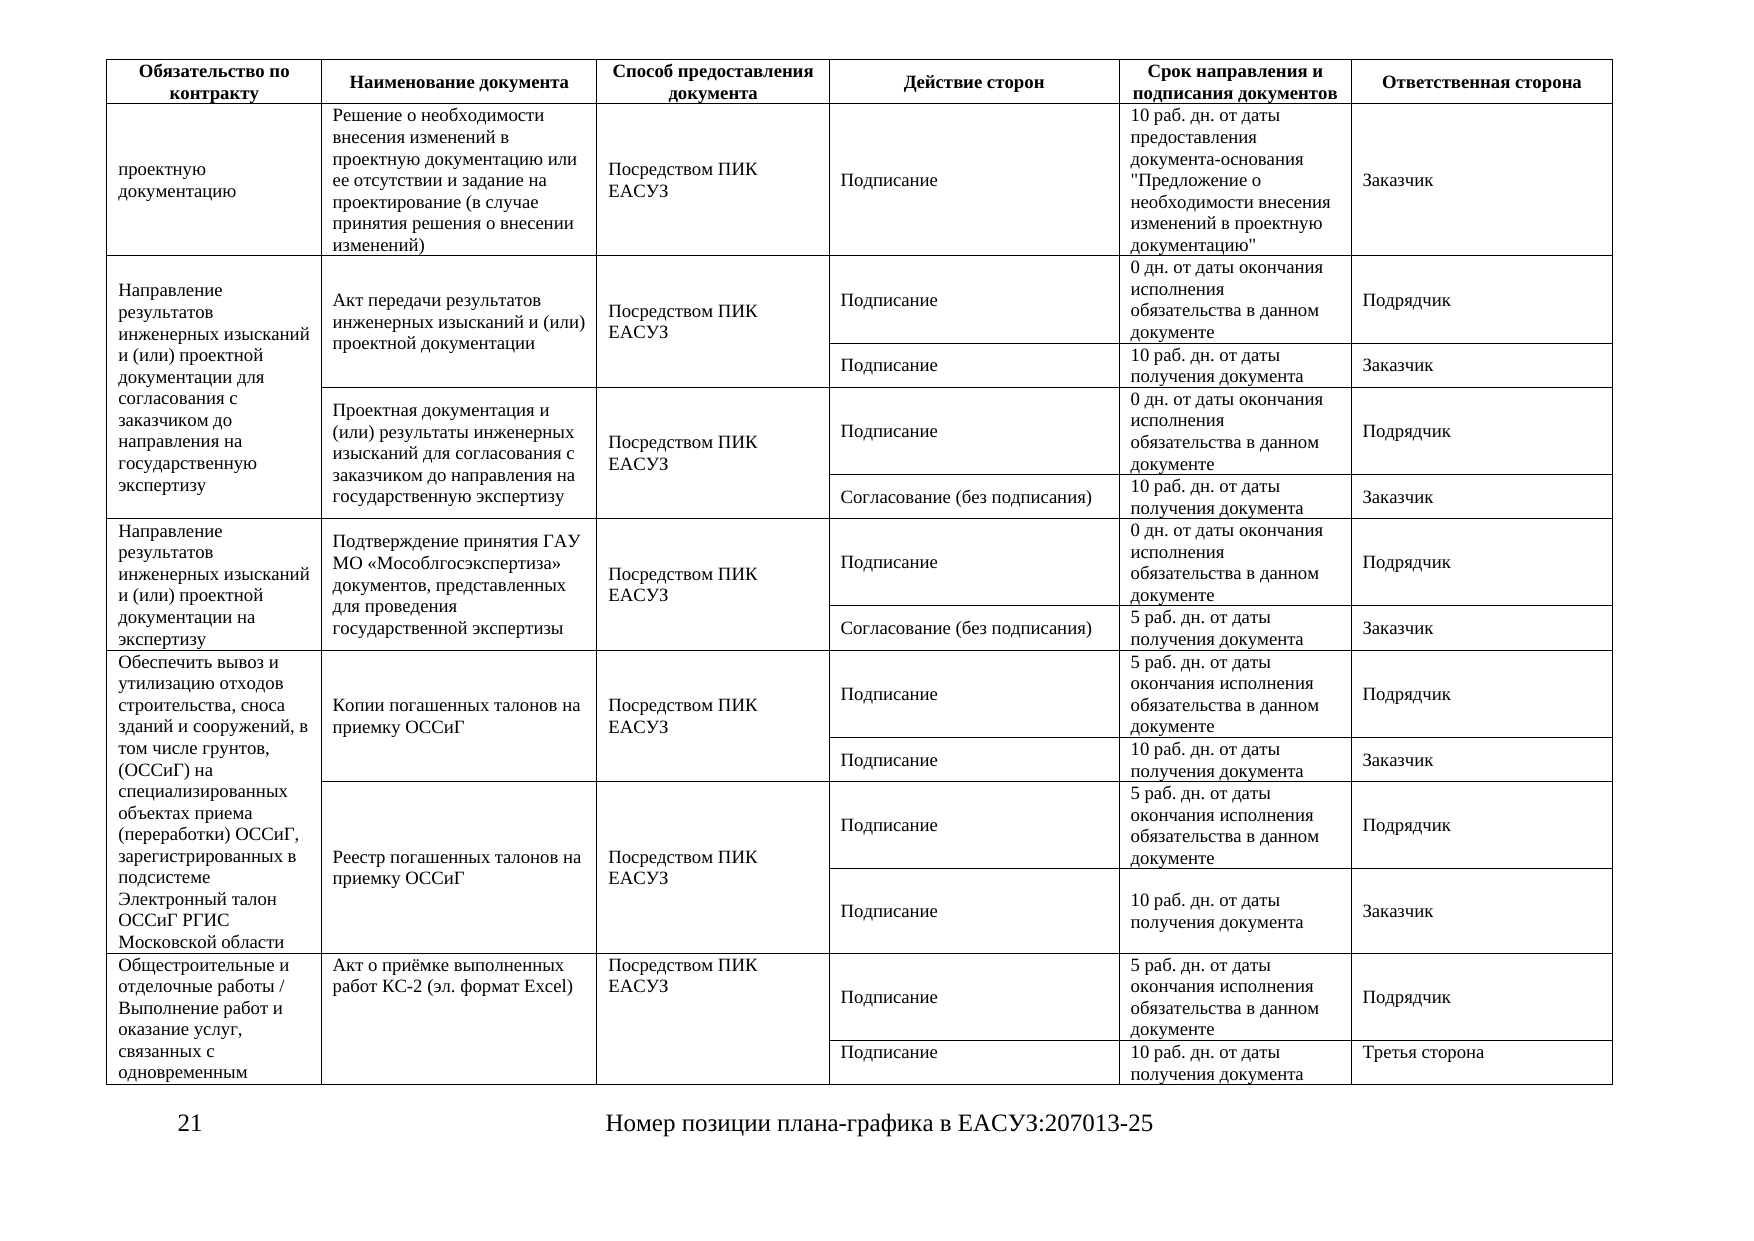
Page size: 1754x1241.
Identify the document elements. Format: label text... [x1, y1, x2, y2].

table_cell 10 раб. дн. от даты получения документа [1120, 738, 1351, 781]
table_cell Согласование (без подписания) [830, 606, 1119, 649]
table_cell Акт о приёмке выполненных работ КС-2 (эл. формат Excel) [322, 954, 596, 1084]
table_cell 0 дн. от даты окончания исполнения обязательства в данном документе [1120, 256, 1351, 342]
table_cell Реестр погашенных талонов на приемку ОССиГ [322, 782, 596, 952]
table_cell Подрядчик [1352, 651, 1612, 737]
table_header Срок направления и подписания документов [1120, 60, 1351, 103]
table_cell Подрядчик [1352, 954, 1612, 1040]
table_cell Заказчик [1352, 104, 1612, 255]
table_cell 10 раб. дн. от даты получения документа [1120, 475, 1351, 518]
table_cell Подрядчик [1352, 388, 1612, 474]
table_cell Подписание [830, 519, 1119, 605]
table_cell 10 раб. дн. от даты получения документа [1120, 344, 1351, 387]
table_cell Направление результатов инженерных изысканий и (или) проектной документации для согласования с заказчиком до направления на государственную экспертизу [107, 256, 321, 518]
table_cell 0 дн. от даты окончания исполнения обязательства в данном документе [1120, 388, 1351, 474]
table_cell Заказчик [1352, 475, 1612, 518]
table_cell Посредством ПИК ЕАСУЗ [597, 104, 829, 255]
table_cell Копии погашенных талонов на приемку ОССиГ [322, 651, 596, 781]
table_header Наименование документа [322, 60, 596, 103]
table_cell 10 раб. дн. от даты предоставления документа-основания "Предложение о необходимости внесения изменений в проектную документацию" [1120, 104, 1351, 255]
table_cell Подписание [830, 388, 1119, 474]
table_cell Заказчик [1352, 869, 1612, 952]
table_cell Подписание [830, 782, 1119, 868]
table_cell Подписание [830, 344, 1119, 387]
table_cell Подписание [830, 869, 1119, 952]
table_cell Посредством ПИК ЕАСУЗ [597, 782, 829, 952]
table_cell 10 раб. дн. от даты получения документа [1120, 869, 1351, 952]
table_header Обязательство по контракту [107, 60, 321, 103]
table_cell Подрядчик [1352, 519, 1612, 605]
table_cell Направление результатов инженерных изысканий и (или) проектной документации на экспертизу [107, 519, 321, 649]
table_cell 5 раб. дн. от даты окончания исполнения обязательства в данном документе [1120, 651, 1351, 737]
table_cell Подрядчик [1352, 256, 1612, 342]
table_cell Подрядчик [1352, 782, 1612, 868]
table_cell Заказчик [1352, 606, 1612, 649]
table_cell Подписание [830, 651, 1119, 737]
table_cell 0 дн. от даты окончания исполнения обязательства в данном документе [1120, 519, 1351, 605]
table_cell Решение о необходимости внесения изменений в проектную документацию или ее отсутствии и задание на проектирование (в случае принятия решения о внесении изменений) [322, 104, 596, 255]
table_header Действие сторон [830, 60, 1119, 103]
table_header Способ предоставления документа [597, 60, 829, 103]
table_cell 5 раб. дн. от даты получения документа [1120, 606, 1351, 649]
table_cell Подписание [830, 104, 1119, 255]
table_cell Посредством ПИК ЕАСУЗ [597, 954, 829, 1084]
table_cell Подписание [830, 738, 1119, 781]
table_cell 10 раб. дн. от даты получения документа [1120, 1041, 1351, 1084]
table_cell Заказчик [1352, 738, 1612, 781]
table_cell Направление предложения о необходимости внесения изменений в проектную документацию [107, 104, 321, 255]
table_header Ответственная сторона [1352, 60, 1612, 103]
table_cell Заказчик [1352, 344, 1612, 387]
table_cell Третья сторона [1352, 1041, 1612, 1084]
table_cell Посредством ПИК ЕАСУЗ [597, 388, 829, 518]
table_cell Подписание [830, 256, 1119, 342]
table_cell Согласование (без подписания) [830, 475, 1119, 518]
table_cell Посредством ПИК ЕАСУЗ [597, 519, 829, 649]
table_cell Посредством ПИК ЕАСУЗ [597, 256, 829, 387]
table_cell Посредством ПИК ЕАСУЗ [597, 651, 829, 781]
table_cell Акт передачи результатов инженерных изысканий и (или) проектной документации [322, 256, 596, 387]
table_cell Проектная документация и (или) результаты инженерных изысканий для согласования с заказчиком до направления на государственную экспертизу [322, 388, 596, 518]
table_cell Обеспечить вывоз и утилизацию отходов строительства, сноса зданий и сооружений, в том числе грунтов, (ОССиГ) на специализированных объектах приема (переработки) ОССиГ, зарегистрированных в подсистеме Электронный талон ОССиГ РГИС Московской области [107, 651, 321, 952]
table_cell 5 раб. дн. от даты окончания исполнения обязательства в данном документе [1120, 782, 1351, 868]
table_cell Подтверждение принятия ГАУ МО «Мособлгосэкспертиза» документов, представленных для проведения государственной экспертизы [322, 519, 596, 649]
table_cell Подписание [830, 954, 1119, 1040]
table_cell 5 раб. дн. от даты окончания исполнения обязательства в данном документе [1120, 954, 1351, 1040]
table_cell Подписание [830, 1041, 1119, 1084]
